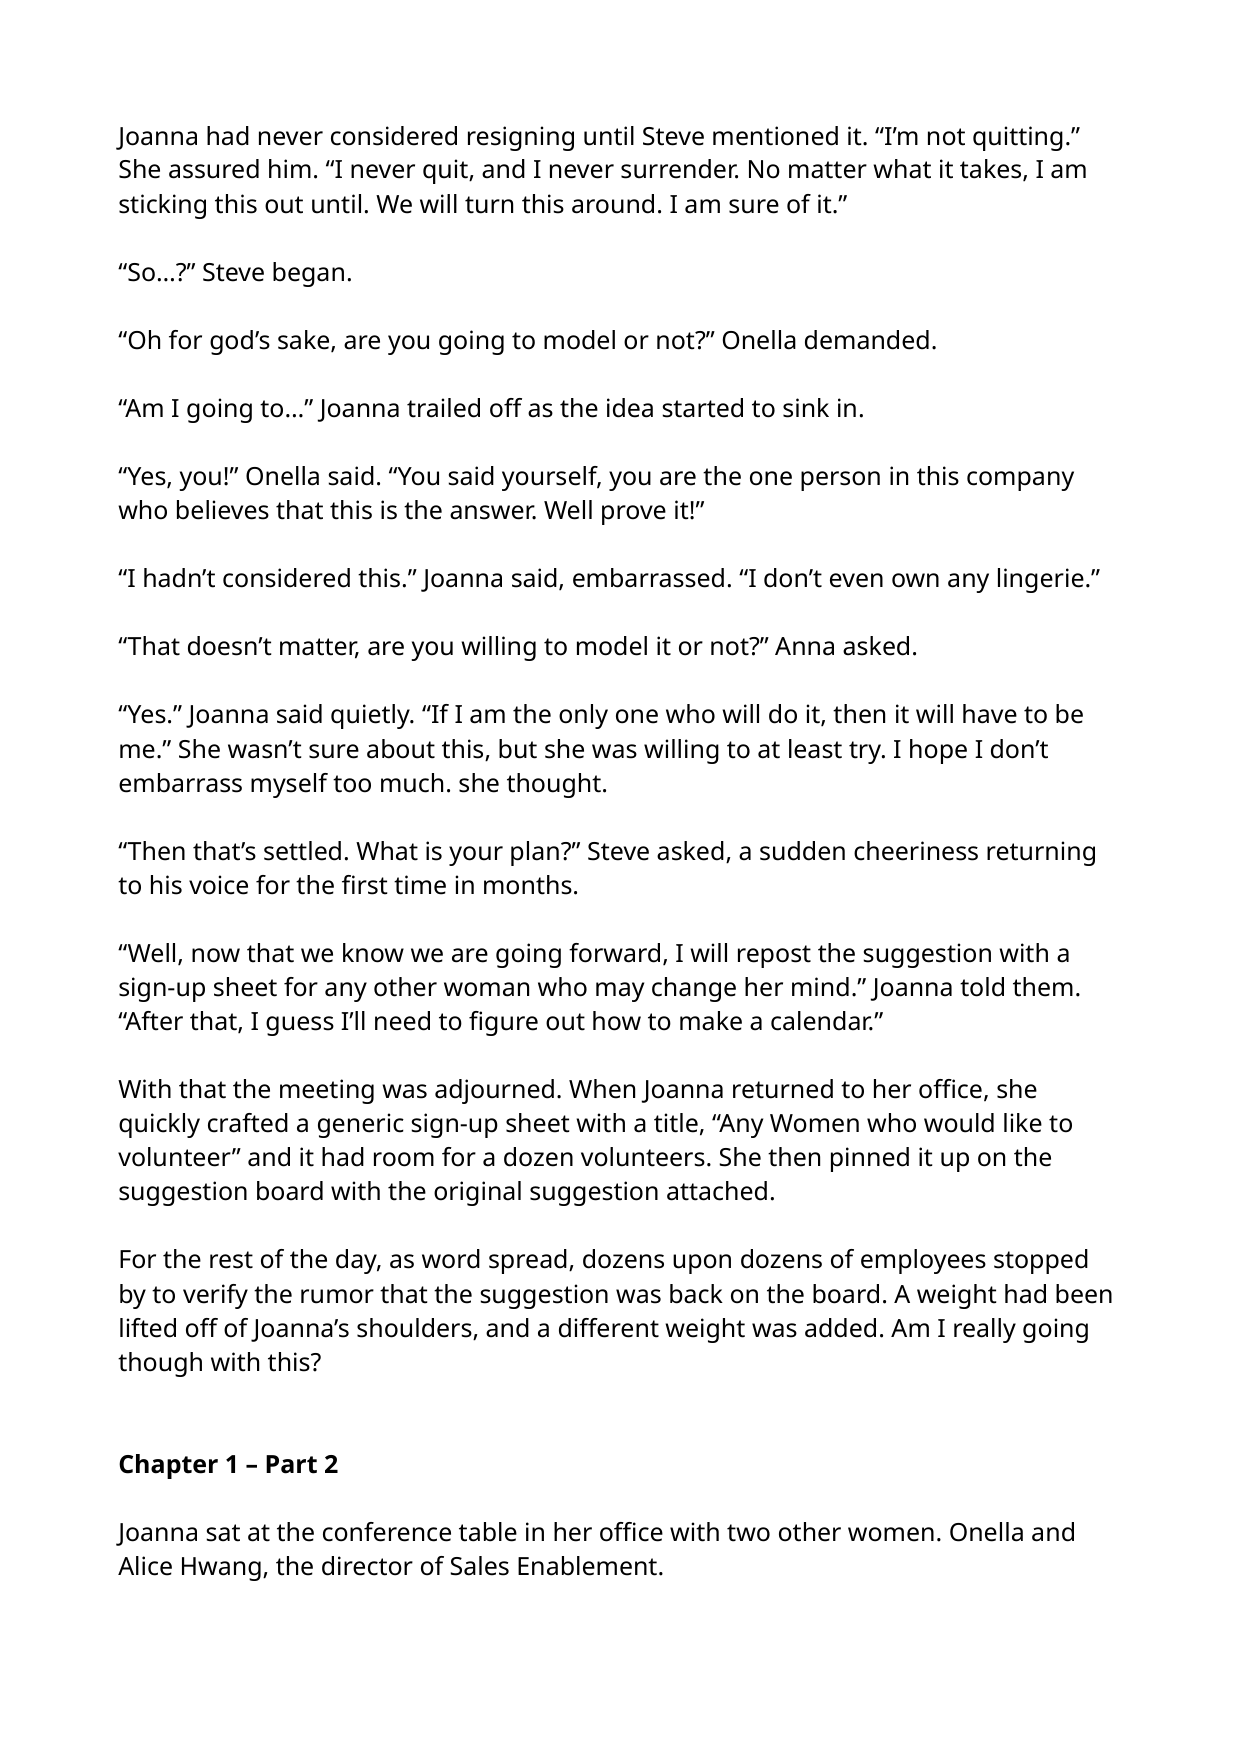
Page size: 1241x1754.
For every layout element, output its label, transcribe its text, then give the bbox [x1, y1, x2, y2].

text “Am I going to…” Joanna trailed off as the idea started to sink in. [118, 391, 1122, 425]
text “I hadn’t considered this.” Joanna said, embarrassed. “I don’t even own any lingerie.” [118, 561, 1122, 595]
text Joanna sat at the conference table in her office with two other women. Onella and Alice Hwang, the director of Sales Enablement. [118, 1515, 1122, 1583]
text “Well, now that we know we are going forward, I will repost the suggestion with a sign-up sheet for any other woman who may change her mind.” Joanna told them. “After that, I guess I’ll need to figure out how to make a calendar.” [118, 936, 1122, 1038]
text With that the meeting was adjourned. When Joanna returned to her office, she quickly crafted a generic sign-up sheet with a title, “Any Women who would like to volunteer” and it had room for a dozen volunteers. She then pinned it up on the suggestion board with the original suggestion attached. [118, 1072, 1122, 1208]
text “That doesn’t matter, are you willing to model it or not?” Anna asked. [118, 629, 1122, 663]
text “Yes.” Joanna said quietly. “If I am the only one who will do it, then it will have to be me.” She wasn’t sure about this, but she was willing to at least try. I hope I don’t embarrass myself too much. she thought. [118, 697, 1122, 799]
text For the rest of the day, as word spread, dozens upon dozens of employees stopped by to verify the rumor that the suggestion was back on the board. A weight had been lifted off of Joanna’s shoulders, and a different weight was added. Am I really going though with this? [118, 1242, 1122, 1378]
text “Yes, you!” Onella said. “You said yourself, you are the one person in this company who believes that this is the answer. Well prove it!” [118, 459, 1122, 527]
text Chapter 1 – Part 2 [118, 1447, 1122, 1481]
text Joanna had never considered resigning until Steve mentioned it. “I’m not quitting.” She assured him. “I never quit, and I never surrender. No matter what it takes, I am sticking this out until. We will turn this around. I am sure of it.” [118, 118, 1122, 220]
text “So…?” Steve began. [118, 254, 1122, 288]
text “Then that’s settled. What is your plan?” Steve asked, a sudden cheeriness returning to his voice for the first time in months. [118, 833, 1122, 902]
text “Oh for god’s sake, are you going to model or not?” Onella demanded. [118, 322, 1122, 357]
